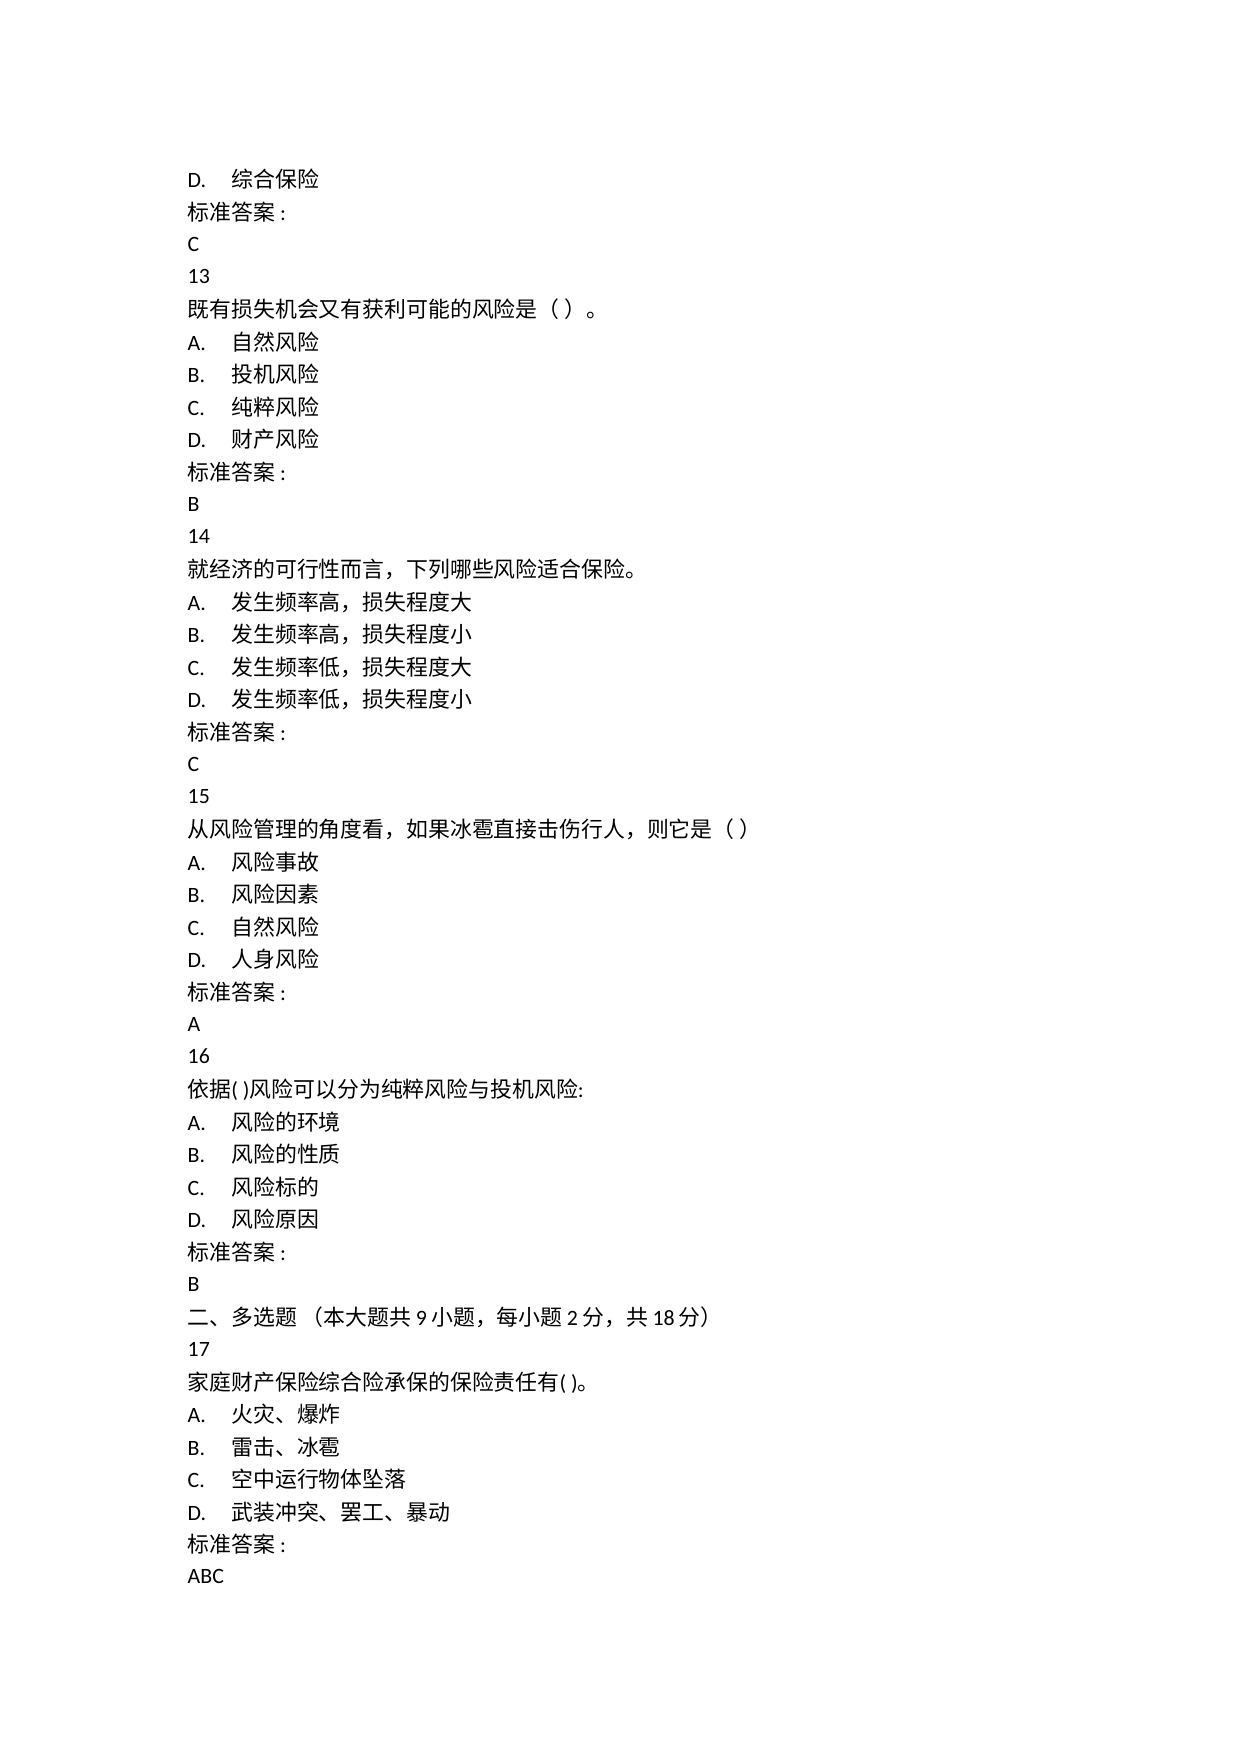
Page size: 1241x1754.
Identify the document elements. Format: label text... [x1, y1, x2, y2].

text D. 人身风险 [187, 942, 1053, 974]
text D. 发生频率低，损失程度小 [187, 682, 1053, 714]
text B. 投机风险 [187, 357, 1053, 389]
text A. 风险的环境 [187, 1104, 1053, 1137]
text 标准答案 : [187, 194, 1053, 227]
text 15 [187, 779, 1053, 812]
text 标准答案 : [187, 714, 1053, 747]
text A. 发生频率高，损失程度大 [187, 584, 1053, 617]
text 就经济的可行性而言，下列哪些风险适合保险。 [187, 552, 1053, 584]
text B [187, 487, 1053, 519]
text 17 [187, 1332, 1053, 1364]
text 14 [187, 519, 1053, 552]
text ABC [187, 1559, 1053, 1592]
text 既有损失机会又有获利可能的风险是（ ）。 [187, 292, 1053, 324]
text 13 [187, 259, 1053, 292]
text C. 发生频率低，损失程度大 [187, 649, 1053, 682]
text C. 风险标的 [187, 1169, 1053, 1202]
text D. 风险原因 [187, 1202, 1053, 1234]
text B. 雷击、冰雹 [187, 1429, 1053, 1462]
text D. 财产风险 [187, 422, 1053, 454]
text B. 风险因素 [187, 877, 1053, 909]
text 标准答案 : [187, 974, 1053, 1007]
text 标准答案 : [187, 1527, 1053, 1559]
text C. 纯粹风险 [187, 389, 1053, 422]
text 家庭财产保险综合险承保的保险责任有( )。 [187, 1364, 1053, 1397]
text D. 综合保险 [187, 162, 1053, 194]
text D. 武装冲突、罢工、暴动 [187, 1494, 1053, 1527]
text 二、多选题 （本大题共9小题，每小题2分，共18分） [187, 1299, 1053, 1332]
text C. 自然风险 [187, 909, 1053, 942]
text 16 [187, 1039, 1053, 1072]
text A. 自然风险 [187, 324, 1053, 357]
text 标准答案 : [187, 454, 1053, 487]
text B. 发生频率高，损失程度小 [187, 617, 1053, 649]
text C. 空中运行物体坠落 [187, 1462, 1053, 1494]
text A. 火灾、爆炸 [187, 1397, 1053, 1429]
text 从风险管理的角度看，如果冰雹直接击伤行人，则它是（ ） [187, 812, 1053, 844]
text C [187, 227, 1053, 259]
text B [187, 1267, 1053, 1299]
text B. 风险的性质 [187, 1137, 1053, 1169]
text C [187, 747, 1053, 779]
text A [187, 1007, 1053, 1039]
text A. 风险事故 [187, 844, 1053, 877]
text 标准答案 : [187, 1234, 1053, 1267]
text 依据( )风险可以分为纯粹风险与投机风险: [187, 1072, 1053, 1104]
